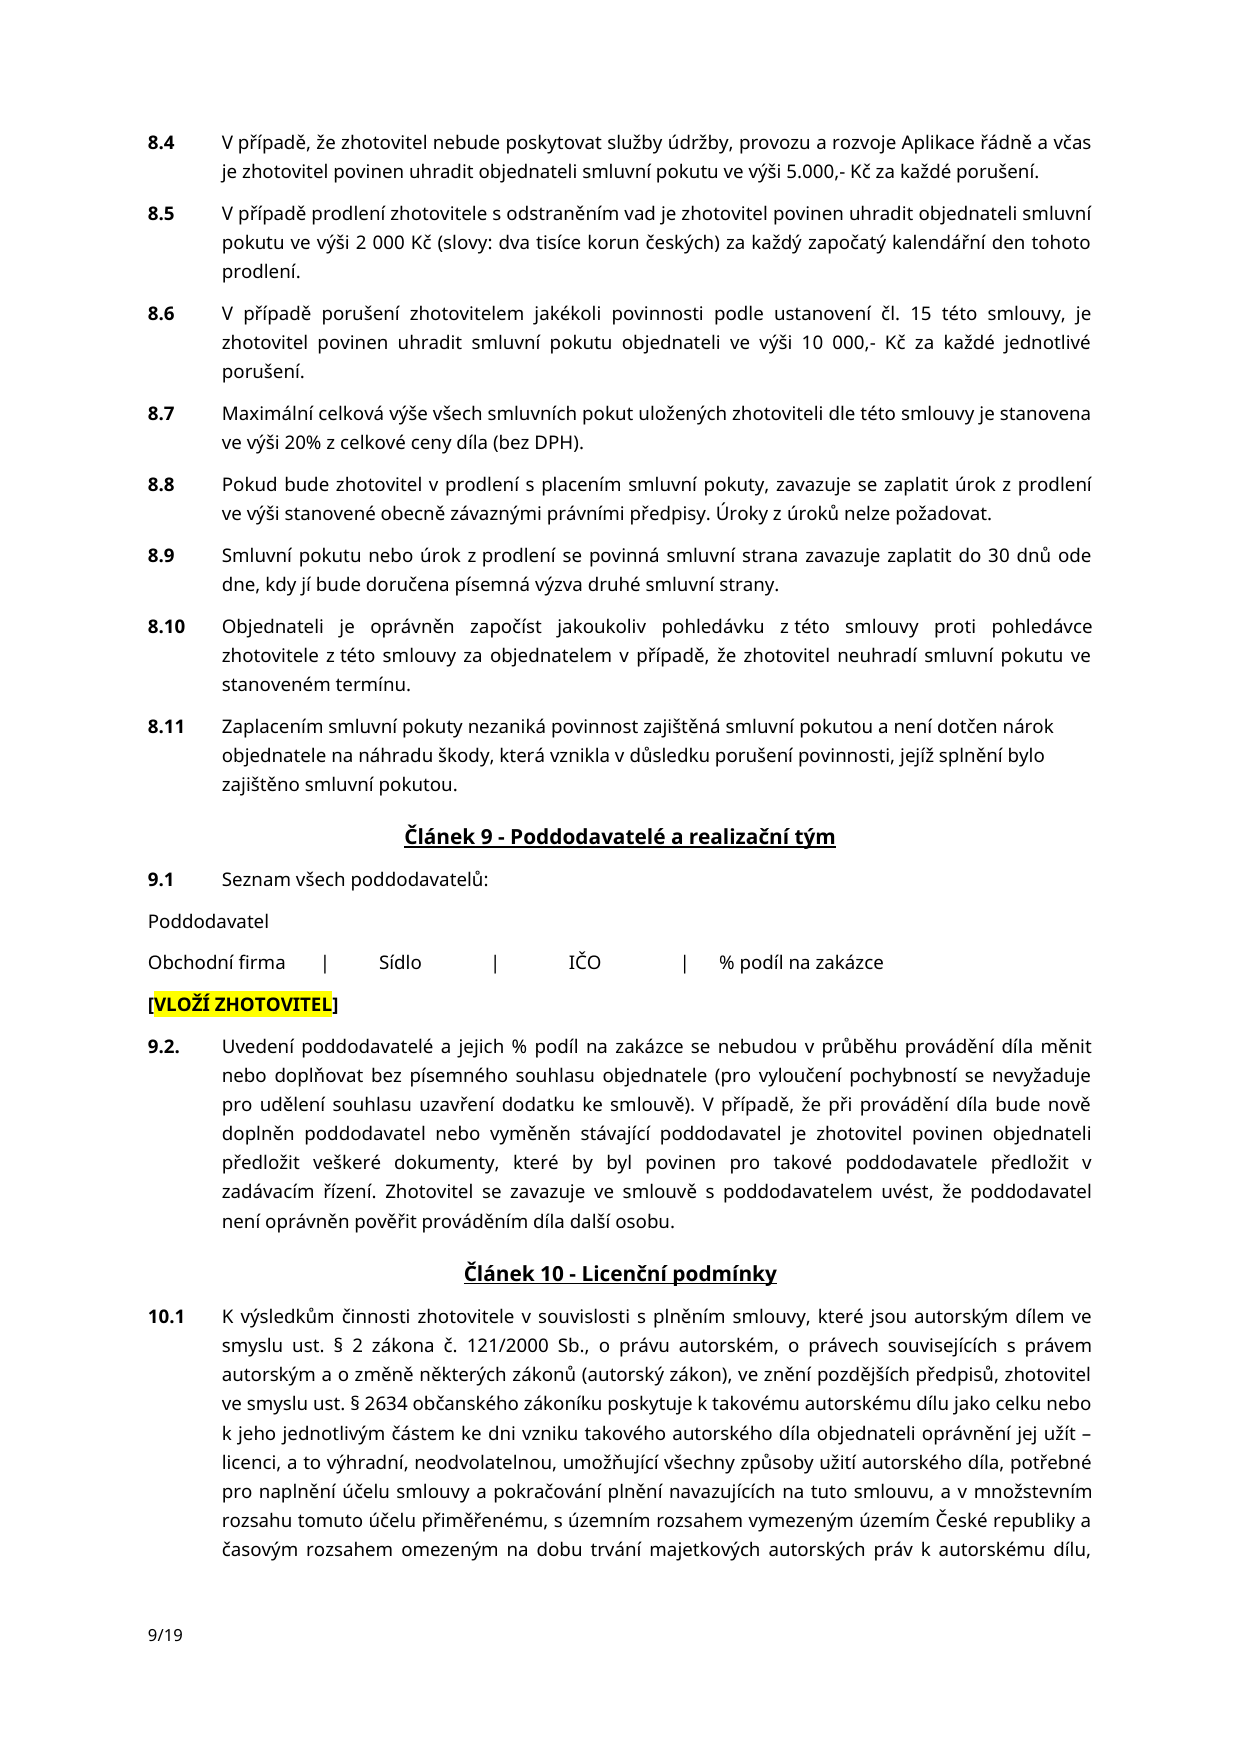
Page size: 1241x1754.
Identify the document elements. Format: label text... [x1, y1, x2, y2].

subtitle Článek 9 - Poddodavatelé a realizační tým [148, 822, 1092, 851]
text [VLOŽÍ ZHOTOVITEL] [148, 988, 1092, 1017]
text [148, 1300, 1092, 1562]
text 8.6 V případě porušení zhotovitelem jakékoli povinnosti podle ustanovení čl. 15 této smlouvy, je zhotovitel povinen uhradit smluvní pokutu objednateli ve výši 10 000,- Kč za každé jednotlivé porušení. [148, 297, 1092, 385]
text 8.8 Pokud bude zhotovitel v prodlení s placením smluvní pokuty, zavazuje se zaplatit úrok z prodlení ve výši stanovené obecně závaznými právními předpisy. Úroky z úroků nelze požadovat. [148, 468, 1092, 526]
text 9.1 Seznam všech poddodavatelů: [148, 863, 1092, 892]
text 8.9 Smluvní pokutu nebo úrok z prodlení se povinná smluvní strana zavazuje zaplatit do 30 dnů ode dne, kdy jí bude doručena písemná výzva druhé smluvní strany. [148, 539, 1092, 597]
text 8.7 Maximální celková výše všech smluvních pokut uložených zhotoviteli dle této smlouvy je stanovena ve výši 20% z celkové ceny díla (bez DPH). [148, 397, 1092, 456]
text 8.5 V případě prodlení zhotovitele s odstraněním vad je zhotovitel povinen uhradit objednateli smluvní pokutu ve výši 2 000 Kč (slovy: dva tisíce korun českých) za každý započatý kalendářní den tohoto prodlení. [148, 197, 1092, 285]
text 8.10 Objednateli je oprávněn započíst jakoukoliv pohledávku z této smlouvy proti pohledávce zhotovitele z této smlouvy za objednatelem v případě, že zhotovitel neuhradí smluvní pokutu ve stanoveném termínu. [148, 610, 1092, 697]
text 9.2. Uvedení poddodavatelé a jejich % podíl na zakázce se nebudou v průběhu provádění díla měnit nebo doplňovat bez písemného souhlasu objednatele (pro vyloučení pochybností se nevyžaduje pro udělení souhlasu uzavření dodatku ke smlouvě). V případě, že při provádění díla bude nově doplněn poddodavatel nebo vyměněn stávající poddodavatel je zhotovitel povinen objednateli předložit veškeré dokumenty, které by byl povinen pro takové poddodavatele předložit v zadávacím řízení. Zhotovitel se zavazuje ve smlouvě s poddodavatelem uvést, že poddodavatel není oprávněn pověřit prováděním díla další osobu. [148, 1030, 1092, 1234]
text Obchodní firma | Sídlo | IČO | % podíl na zakázce [148, 946, 1092, 976]
text 8.11 Zaplacením smluvní pokuty nezaniká povinnost zajištěná smluvní pokutou a není dotčen nárok objednatele na náhradu škody, která vznikla v důsledku porušení povinnosti, jejíž splnění bylo zajištěno smluvní pokutou. [148, 710, 1092, 797]
text 8.4 V případě, že zhotovitel nebude poskytovat služby údržby, provozu a rozvoje Aplikace řádně a včas je zhotovitel povinen uhradit objednateli smluvní pokutu ve výši 5.000,- Kč za každé porušení. [148, 126, 1092, 185]
text Poddodavatel [148, 905, 1092, 934]
subtitle Článek 10 - Licenční podmínky [148, 1259, 1092, 1287]
